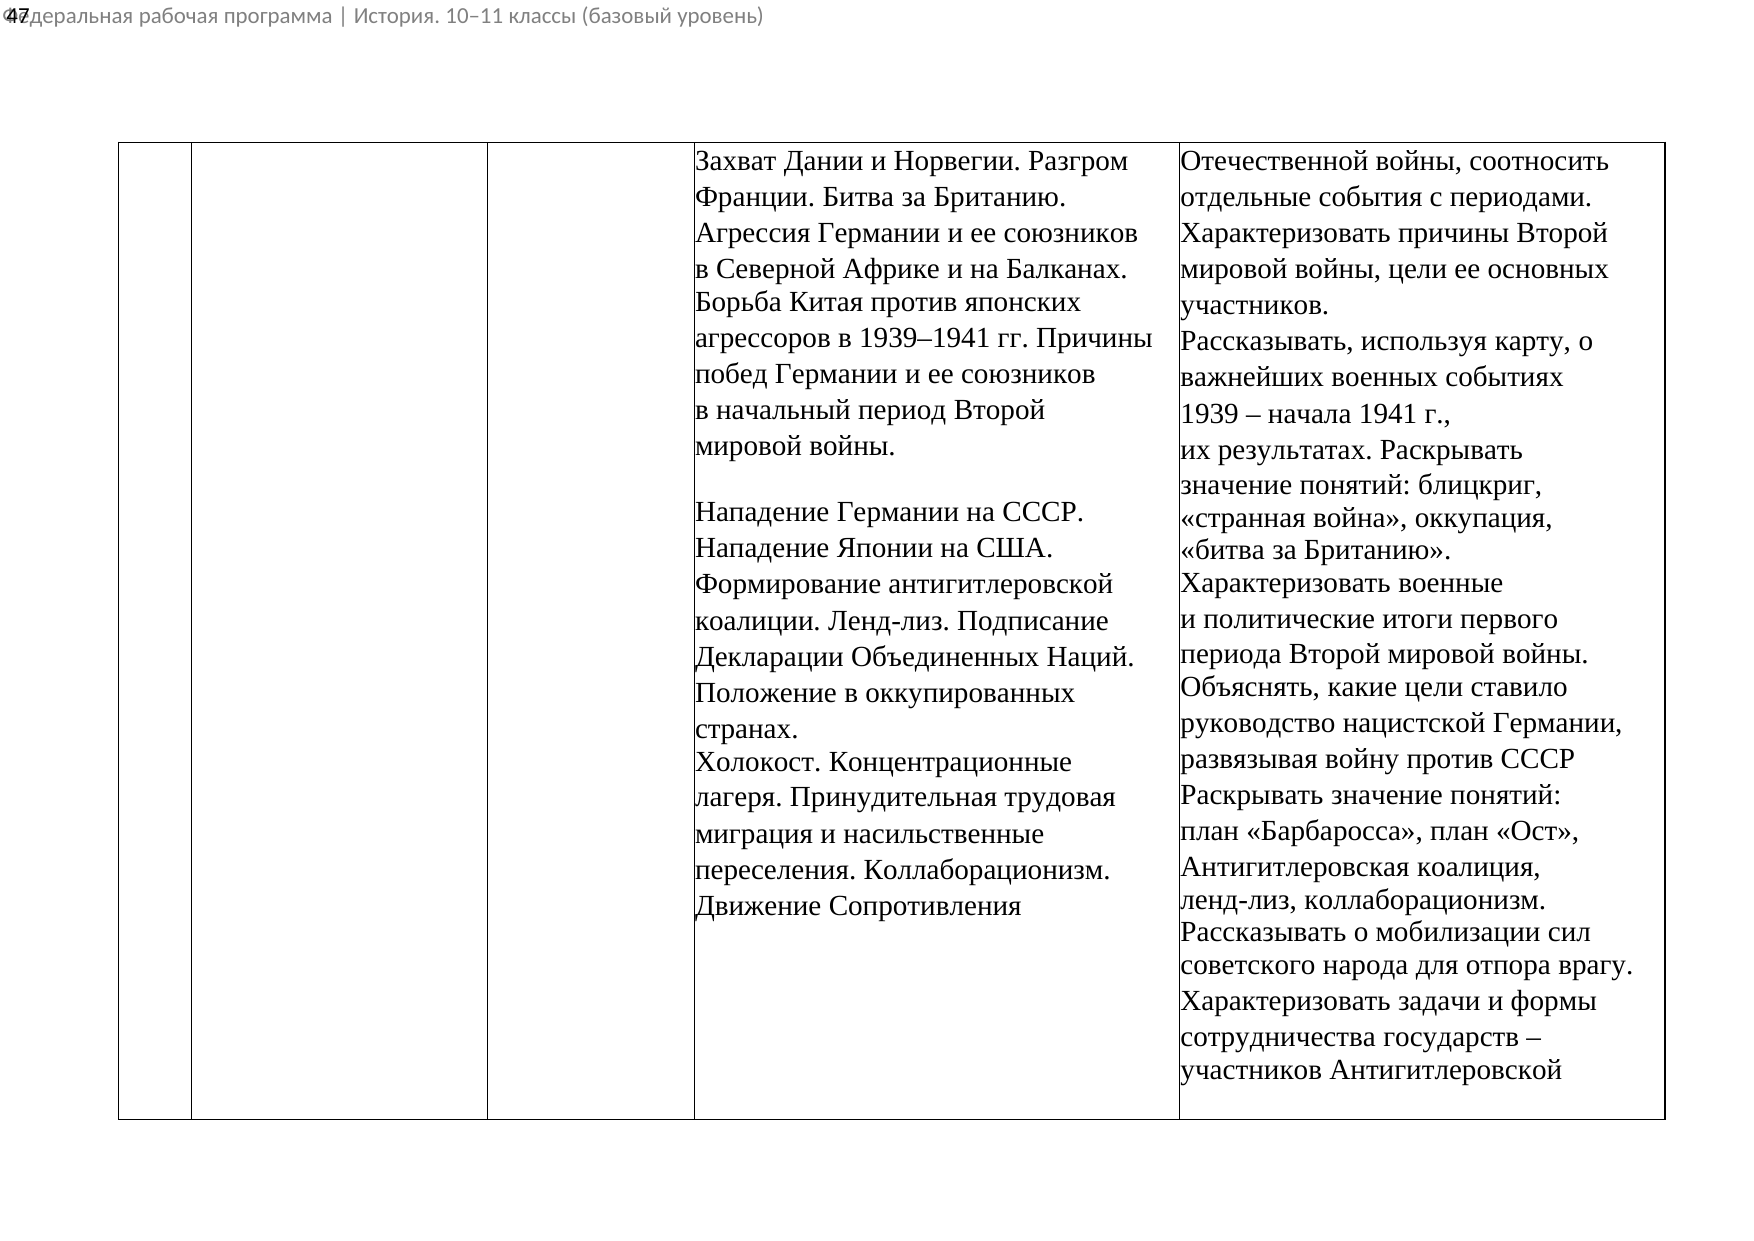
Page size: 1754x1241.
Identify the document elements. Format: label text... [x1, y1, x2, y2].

table_header [488, 143, 694, 1119]
table_header Захват Дании и Норвегии. Разгром Франции. Битва за Британию. Агрессия Германии и ее союзников в Северной Африке и на Балканах. Борьба Китая против японских агрессоров в 1939–1941 гг. Причины побед Германии и ее союзников в начальный период Второй мировой войны. Нападение Германии на СССР. Нападение Японии на США. Формирование антигитлеровской коалиции. Ленд-лиз. Подписание Декларации Объединенных Наций. Положение в оккупированных странах. Холокост. Концентрационные лагеря. Принудительная трудовая миграция и насильственные переселения. Коллаборационизм. Движение Сопротивления [695, 143, 1179, 1119]
table_header Отечественной войны, соотносить отдельные события с периодами. Характеризовать причины Второй мировой войны, цели ее основных участников. Рассказывать, используя карту, о важнейших военных событиях 1939 – начала 1941 г., их результатах. Раскрывать значение понятий: блицкриг, «странная война», оккупация, «битва за Британию». Характеризовать военные и политические итоги первого периода Второй мировой войны. Объяснять, какие цели ставило руководство нацистской Германии, развязывая войну против СССР Раскрывать значение понятий: план «Барбаросса», план «Ост», Антигитлеровская коалиция, ленд-лиз, коллаборационизм. Рассказывать о мобилизации сил советского народа для отпора врагу. Характеризовать задачи и формы сотрудничества государств – участников Антигитлеровской [1180, 143, 1664, 1119]
table_header [192, 143, 487, 1119]
table_header [119, 143, 191, 1119]
